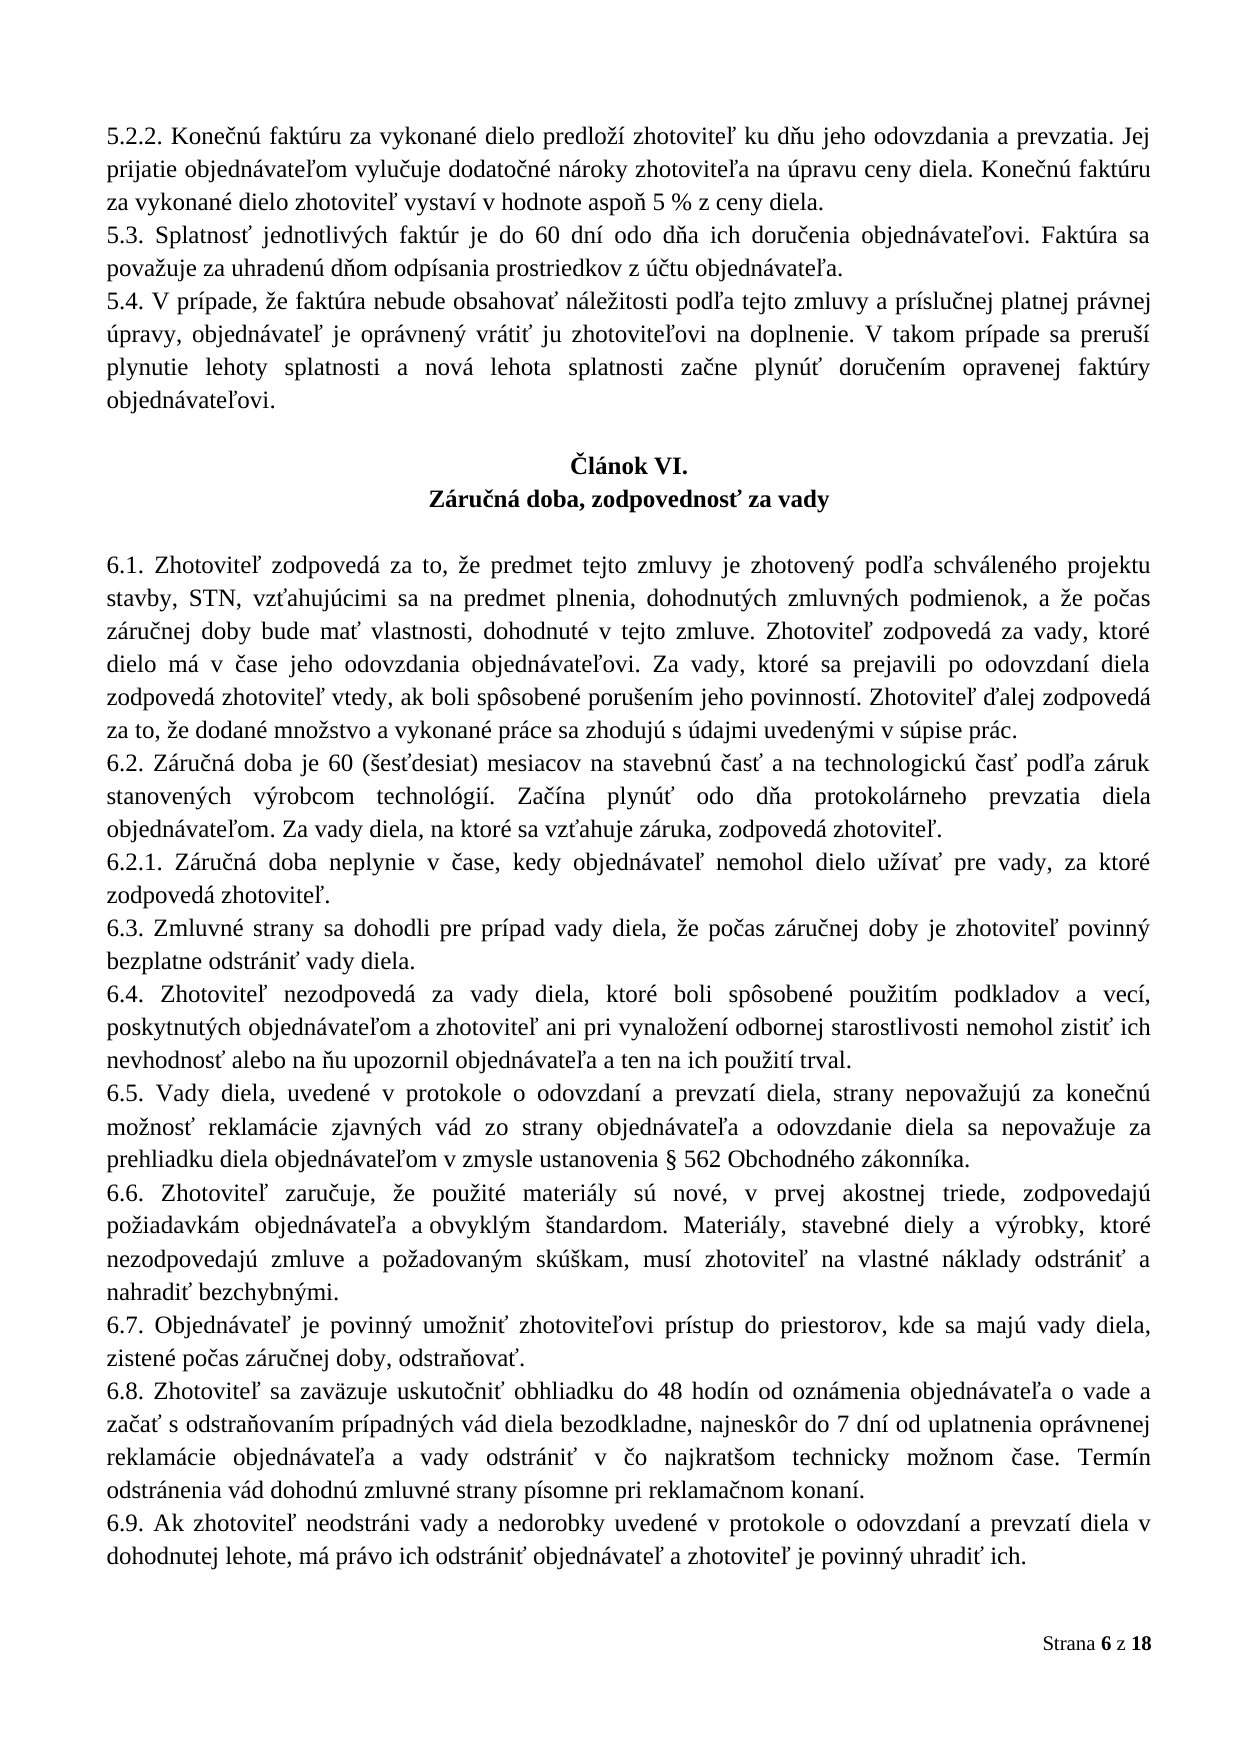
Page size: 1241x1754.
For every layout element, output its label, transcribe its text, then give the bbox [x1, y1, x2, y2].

text 6.2.1. Záručná doba neplynie v čase, kedy objednávateľ nemohol dielo užívať pre vady, za ktoré zodpovedá zhotoviteľ. [106, 847, 1152, 909]
text 6.5. Vady diela, uvedené v protokole o odovzdaní a prevzatí diela, strany nepovažujú za konečnú možnosť reklamácie zjavných vád zo strany objednávateľa a odovzdanie diela sa nepovažuje za prehliadku diela objednávateľom v zmysle ustanovenia § 562 Obchodného zákonníka. [106, 1078, 1152, 1173]
text 6.8. Zhotoviteľ sa zaväzuje uskutočniť obhliadku do 48 hodín od oznámenia objednávateľa o vade a začať s odstraňovaním prípadných vád diela bezodkladne, najneskôr do 7 dní od uplatnenia oprávnenej reklamácie objednávateľa a vady odstrániť v čo najkratšom technicky možnom čase. Termín odstránenia vád dohodnú zmluvné strany písomne pri reklamačnom konaní. [106, 1376, 1152, 1503]
text 5.4. V prípade, že faktúra nebude obsahovať náležitosti podľa tejto zmluvy a príslučnej platnej právnej úpravy, objednávateľ je oprávnený vrátiť ju zhotoviteľovi na doplnenie. V takom prípade sa preruší plynutie lehoty splatnosti a nová lehota splatnosti začne plynúť doručením opravenej faktúry objednávateľovi. [106, 286, 1152, 414]
text 6.7. Objednávateľ je povinný umožniť zhotoviteľovi prístup do priestorov, kde sa majú vady diela, zistené počas záručnej doby, odstraňovať. [106, 1310, 1152, 1371]
text 6.4. Zhotoviteľ nezodpovedá za vady diela, ktoré boli spôsobené použitím podkladov a vecí, poskytnutých objednávateľom a zhotoviteľ ani pri vynaložení odbornej starostlivosti nemohol zistiť ich nevhodnosť alebo na ňu upozornil objednávateľa a ten na ich použití trval. [106, 979, 1152, 1074]
text 6.2. Záručná doba je 60 (šesťdesiat) mesiacov na stavebnú časť a na technologickú časť podľa záruk stanovených výrobcom technológií. Začína plynúť odo dňa protokolárneho prevzatia diela objednávateľom. Za vady diela, na ktoré sa vzťahuje záruka, zodpovedá zhotoviteľ. [106, 748, 1152, 843]
text 5.3. Splatnosť jednotlivých faktúr je do 60 dní odo dňa ich doručenia objednávateľovi. Faktúra sa považuje za uhradenú dňom odpísania prostriedkov z účtu objednávateľa. [106, 220, 1152, 282]
text 5.2.2. Konečnú faktúru za vykonané dielo predloží zhotoviteľ ku dňu jeho odovzdania a prevzatia. Jej prijatie objednávateľom vylučuje dodatočné nároky zhotoviteľa na úpravu ceny diela. Konečnú faktúru za vykonané dielo zhotoviteľ vystaví v hodnote aspoň 5 % z ceny diela. [106, 121, 1152, 216]
text 6.6. Zhotoviteľ zaručuje, že použité materiály sú nové, v prvej akostnej triede, zodpovedajú požiadavkám objednávateľa a obvyklým štandardom. Materiály, stavebné diely a výrobky, ktoré nezodpovedajú zmluve a požadovaným skúškam, musí zhotoviteľ na vlastné náklady odstrániť a nahradiť bezchybnými. [106, 1178, 1152, 1305]
text Záručná doba, zodpovednosť za vady [106, 484, 1152, 513]
text 6.3. Zmluvné strany sa dohodli pre prípad vady diela, že počas záručnej doby je zhotoviteľ povinný bezplatne odstrániť vady diela. [106, 913, 1152, 975]
text 6.1. Zhotoviteľ zodpovedá za to, že predmet tejto zmluvy je zhotovený podľa schváleného projektu stavby, STN, vzťahujúcimi sa na predmet plnenia, dohodnutých zmluvných podmienok, a že počas záručnej doby bude mať vlastnosti, dohodnuté v tejto zmluve. Zhotoviteľ zodpovedá za vady, ktoré dielo má v čase jeho odovzdania objednávateľovi. Za vady, ktoré sa prejavili po odovzdaní diela zodpovedá zhotoviteľ vtedy, ak boli spôsobené porušením jeho povinností. Zhotoviteľ ďalej zodpovedá za to, že dodané množstvo a vykonané práce sa zhodujú s údajmi uvedenými v súpise prác. [106, 550, 1152, 744]
text Článok VI. [106, 451, 1152, 480]
text 6.9. Ak zhotoviteľ neodstráni vady a nedorobky uvedené v protokole o odovzdaní a prevzatí diela v dohodnutej lehote, má právo ich odstrániť objednávateľ a zhotoviteľ je povinný uhradiť ich. [106, 1508, 1152, 1569]
